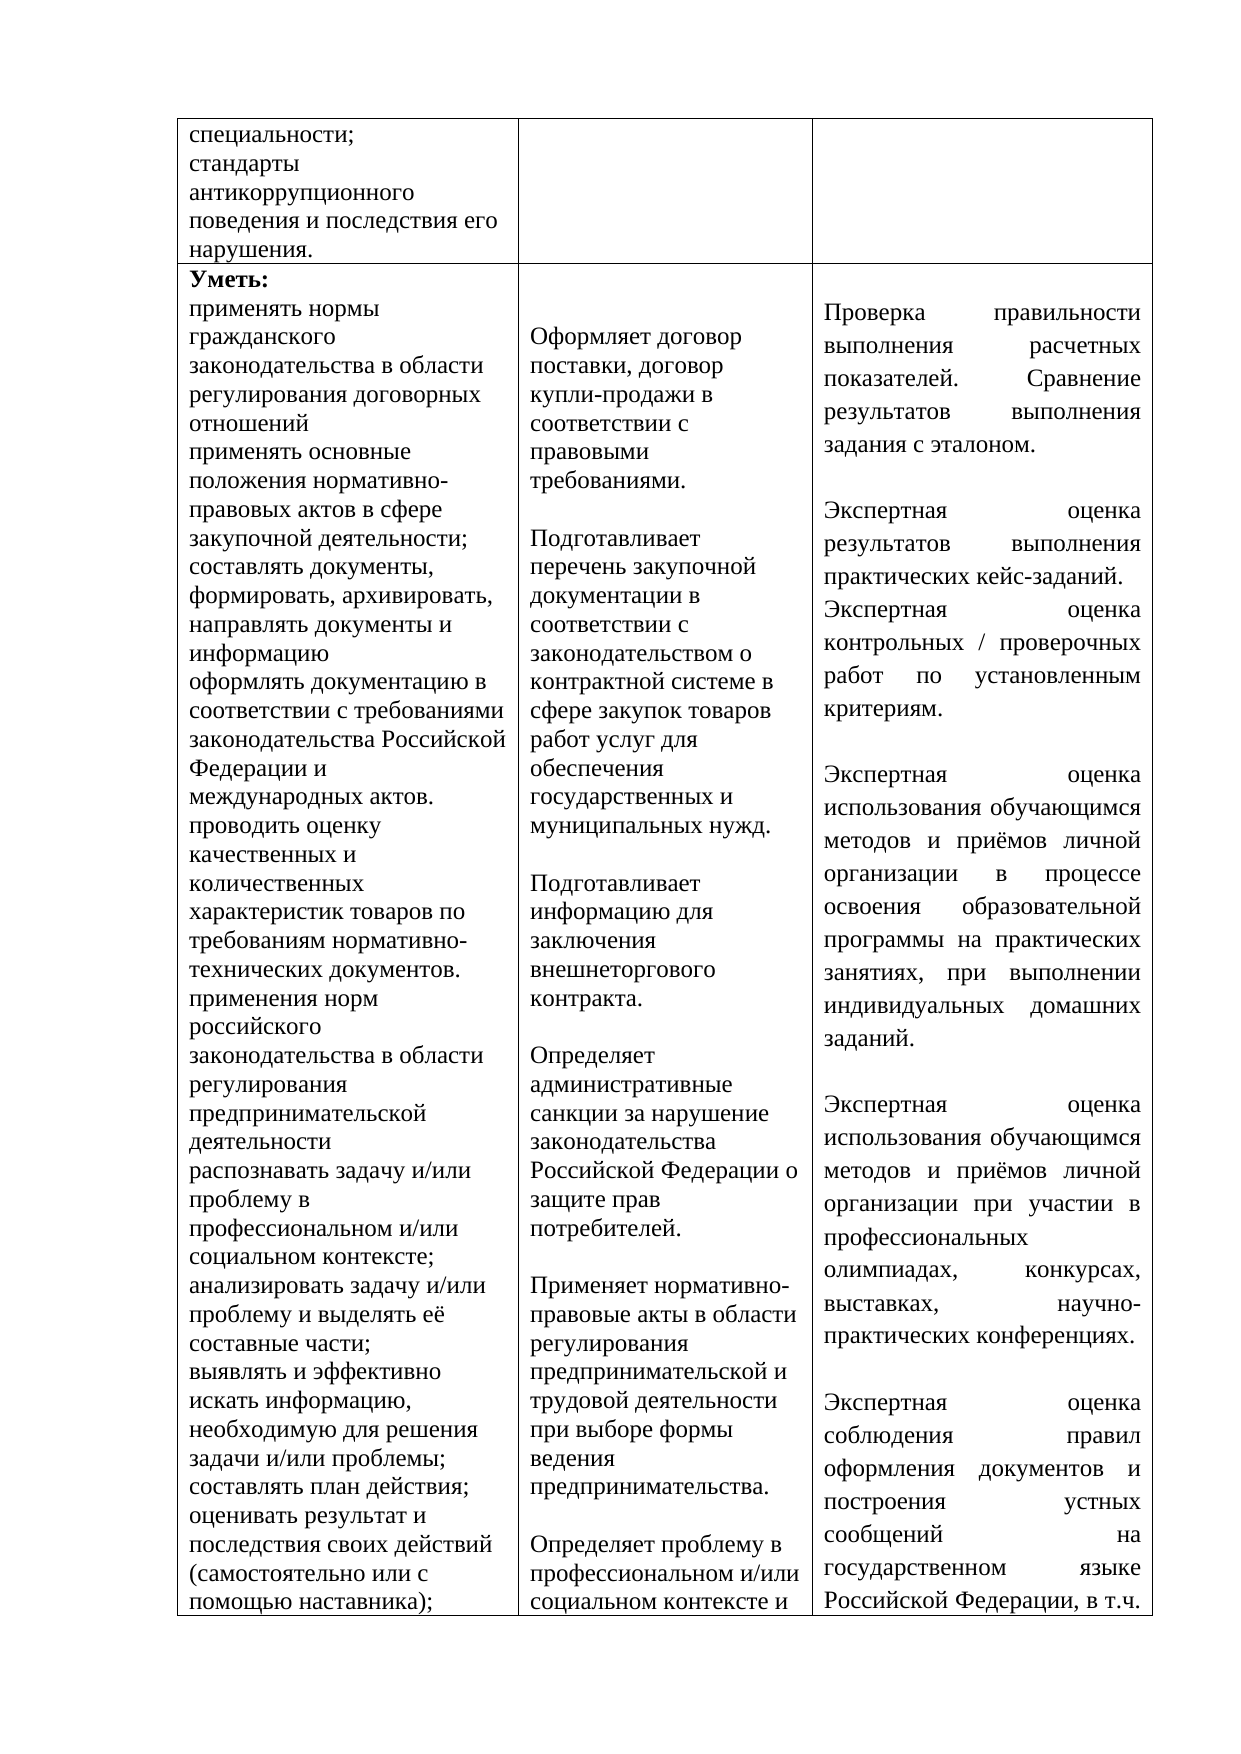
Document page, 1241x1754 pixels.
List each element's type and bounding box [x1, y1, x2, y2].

table_cell [519, 119, 812, 263]
table_cell [519, 264, 812, 1615]
table_cell [813, 264, 1152, 1615]
table_cell [178, 119, 518, 263]
table_cell [178, 264, 518, 1615]
table_cell [813, 119, 1152, 263]
